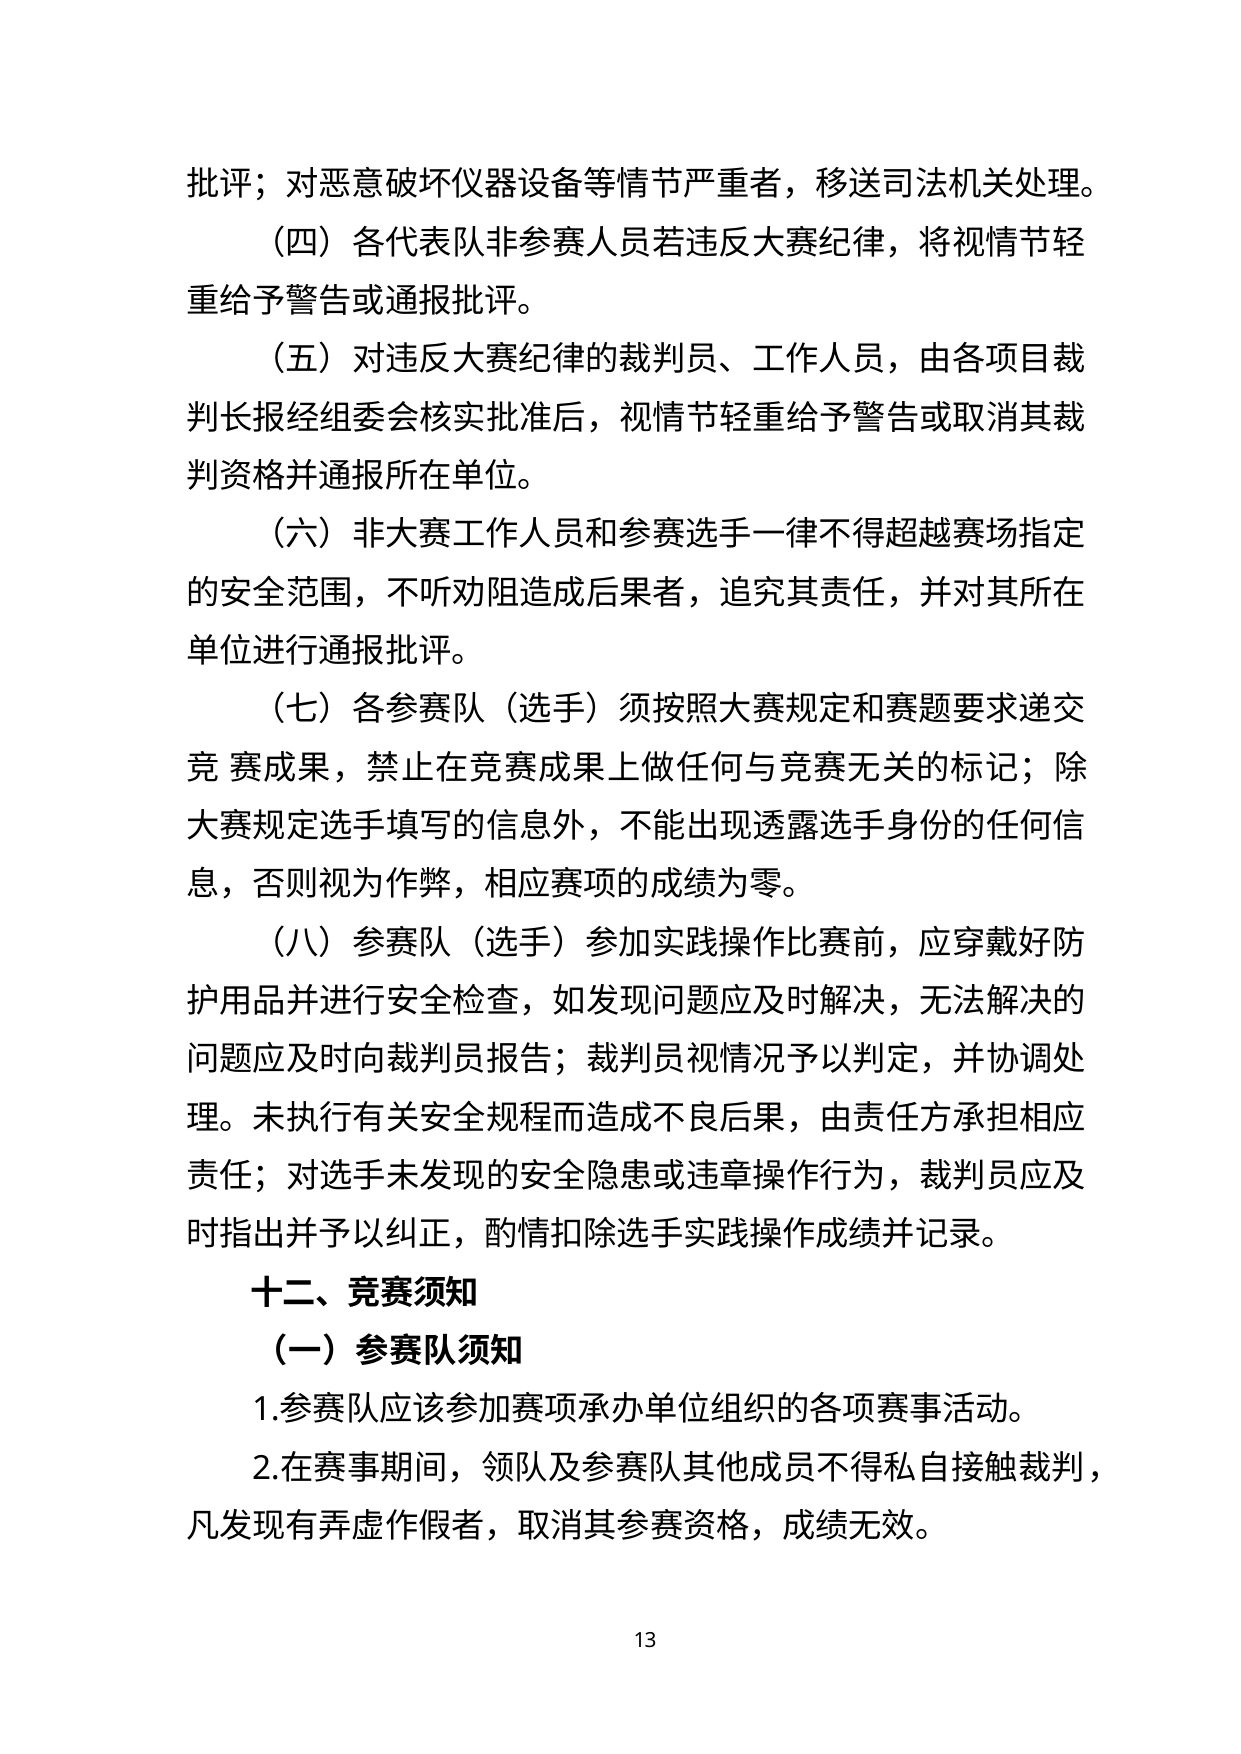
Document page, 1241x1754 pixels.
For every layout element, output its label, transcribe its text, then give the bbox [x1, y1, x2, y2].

text （五）对违反大赛纪律的裁判员、工作人员，由各项目裁判长报经组委会核实批准后，视情节轻重给予警告或取消其裁判资格并通报所在单位。 [186, 324, 1087, 499]
text 2.在赛事期间，领队及参赛队其他成员不得私自接触裁判，凡发现有弄虚作假者，取消其参赛资格，成绩无效。 [186, 1432, 1087, 1549]
text （七）各参赛队（选手）须按照大赛规定和赛题要求递交竞 赛成果，禁止在竞赛成果上做任何与竞赛无关的标记；除大赛规定选手填写的信息外，不能出现透露选手身份的任何信息，否则视为作弊，相应赛项的成绩为零。 [186, 674, 1087, 907]
text （四）各代表队非参赛人员若违反大赛纪律，将视情节轻重给予警告或通报批评。 [186, 207, 1087, 324]
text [186, 149, 1087, 207]
text （八）参赛队（选手）参加实践操作比赛前，应穿戴好防护用品并进行安全检查，如发现问题应及时解决，无法解决的问题应及时向裁判员报告；裁判员视情况予以判定，并协调处理。未执行有关安全规程而造成不良后果，由责任方承担相应责任；对选手未发现的安全隐患或违章操作行为，裁判员应及时指出并予以纠正，酌情扣除选手实践操作成绩并记录。 [186, 907, 1087, 1257]
text 十二、竞赛须知 [186, 1257, 1087, 1316]
text （一）参赛队须知 [186, 1316, 1087, 1374]
text 1.参赛队应该参加赛项承办单位组织的各项赛事活动。 [186, 1374, 1087, 1432]
text （六）非大赛工作人员和参赛选手一律不得超越赛场指定的安全范围，不听劝阻造成后果者，追究其责任，并对其所在单位进行通报批评。 [186, 499, 1087, 674]
